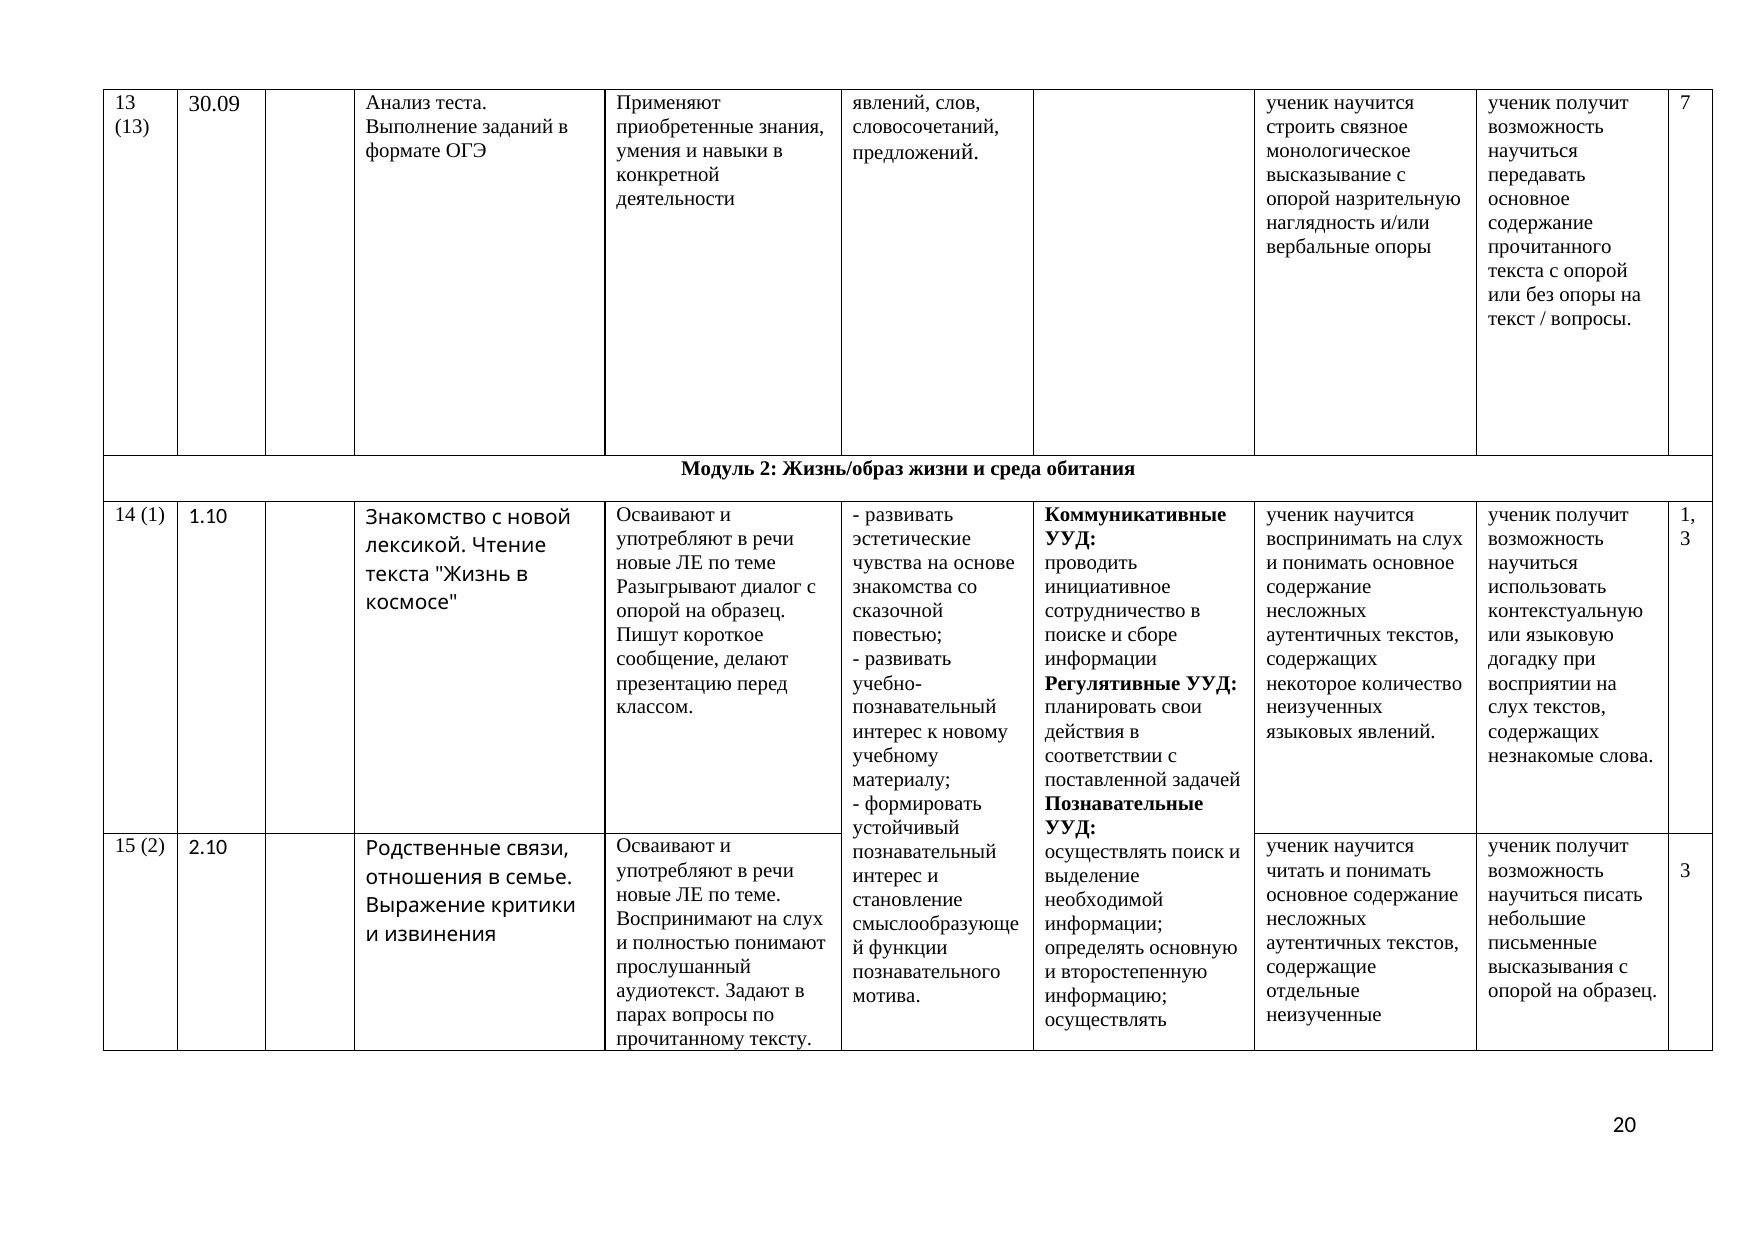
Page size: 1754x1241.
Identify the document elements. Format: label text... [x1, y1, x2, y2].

table_cell ученик получит возможность научиться использовать контекстуальную или языковую догадку при восприятии на слух текстов, содержащих незнакомые слова. [1477, 502, 1668, 832]
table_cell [1255, 834, 1476, 1050]
table_cell [266, 502, 354, 832]
table_cell Применяют приобретенные знания, умения и навыки в конкретной деятельности [606, 90, 841, 455]
table_cell Модуль 2: Жизнь/образ жизни и среда обитания [104, 456, 1712, 501]
table_cell 7 [1669, 90, 1712, 455]
table_cell 2.10 [178, 834, 265, 1050]
table_cell [266, 90, 354, 455]
table_cell [266, 834, 354, 1050]
table_cell 1,3 [1669, 502, 1712, 832]
table_cell Знакомство с новой лексикой. Чтение текста "Жизнь в космосе" [355, 502, 604, 832]
table_cell 14 (1) [104, 502, 177, 832]
table_cell Коммуникативные УУД: проводить инициативное сотрудничество в поиске и сборе информации Регулятивные УУД: планировать свои действия в соответствии с поставленной задачей Познавательные УУД: осуществлять поиск и выделение необходимой информации; определять основную и второстепенную информацию; осуществлять осознанное построение речевого высказывания в устной и письменной форме [1034, 502, 1254, 1050]
table_cell 15 (2) [104, 834, 177, 1050]
table_cell Осваивают и употребляют в речи новые ЛЕ по теме Разыгрывают диалог с опорой на образец. Пишут короткое сообщение, делают презентацию перед классом. [606, 502, 841, 832]
table_cell 30.09 [178, 90, 265, 455]
table_cell 1.10 [178, 502, 265, 832]
table_cell - развивать эстетические чувства на основе знакомства со сказочной повестью; - развивать учебно­познавательный интерес к новому учебному материалу; - формировать устойчивый познавательный интерес и становление смыслообразующей функции познавательного мотива. [842, 502, 1033, 1050]
table_cell ученик научится строить связное монологическое высказывание с опорой назрительную наглядность и/или вербальные опоры [1255, 90, 1476, 455]
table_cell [1477, 834, 1668, 1050]
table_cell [355, 834, 604, 1050]
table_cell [606, 834, 841, 1050]
table_cell ученик научится воспринимать на слух и понимать основное содержание несложных аутентичных текстов, содержащих некоторое количество неизученных языковых явлений. [1255, 502, 1476, 832]
table_cell 13 (13) [104, 90, 177, 455]
table_cell 3 [1669, 834, 1712, 1050]
table_cell Анализ теста. Выполнение заданий в формате ОГЭ [355, 90, 604, 455]
table_cell ученик получит возможность научиться передавать основное содержание прочитанного текста с опорой или без опоры на текст / вопросы. [1477, 90, 1668, 455]
